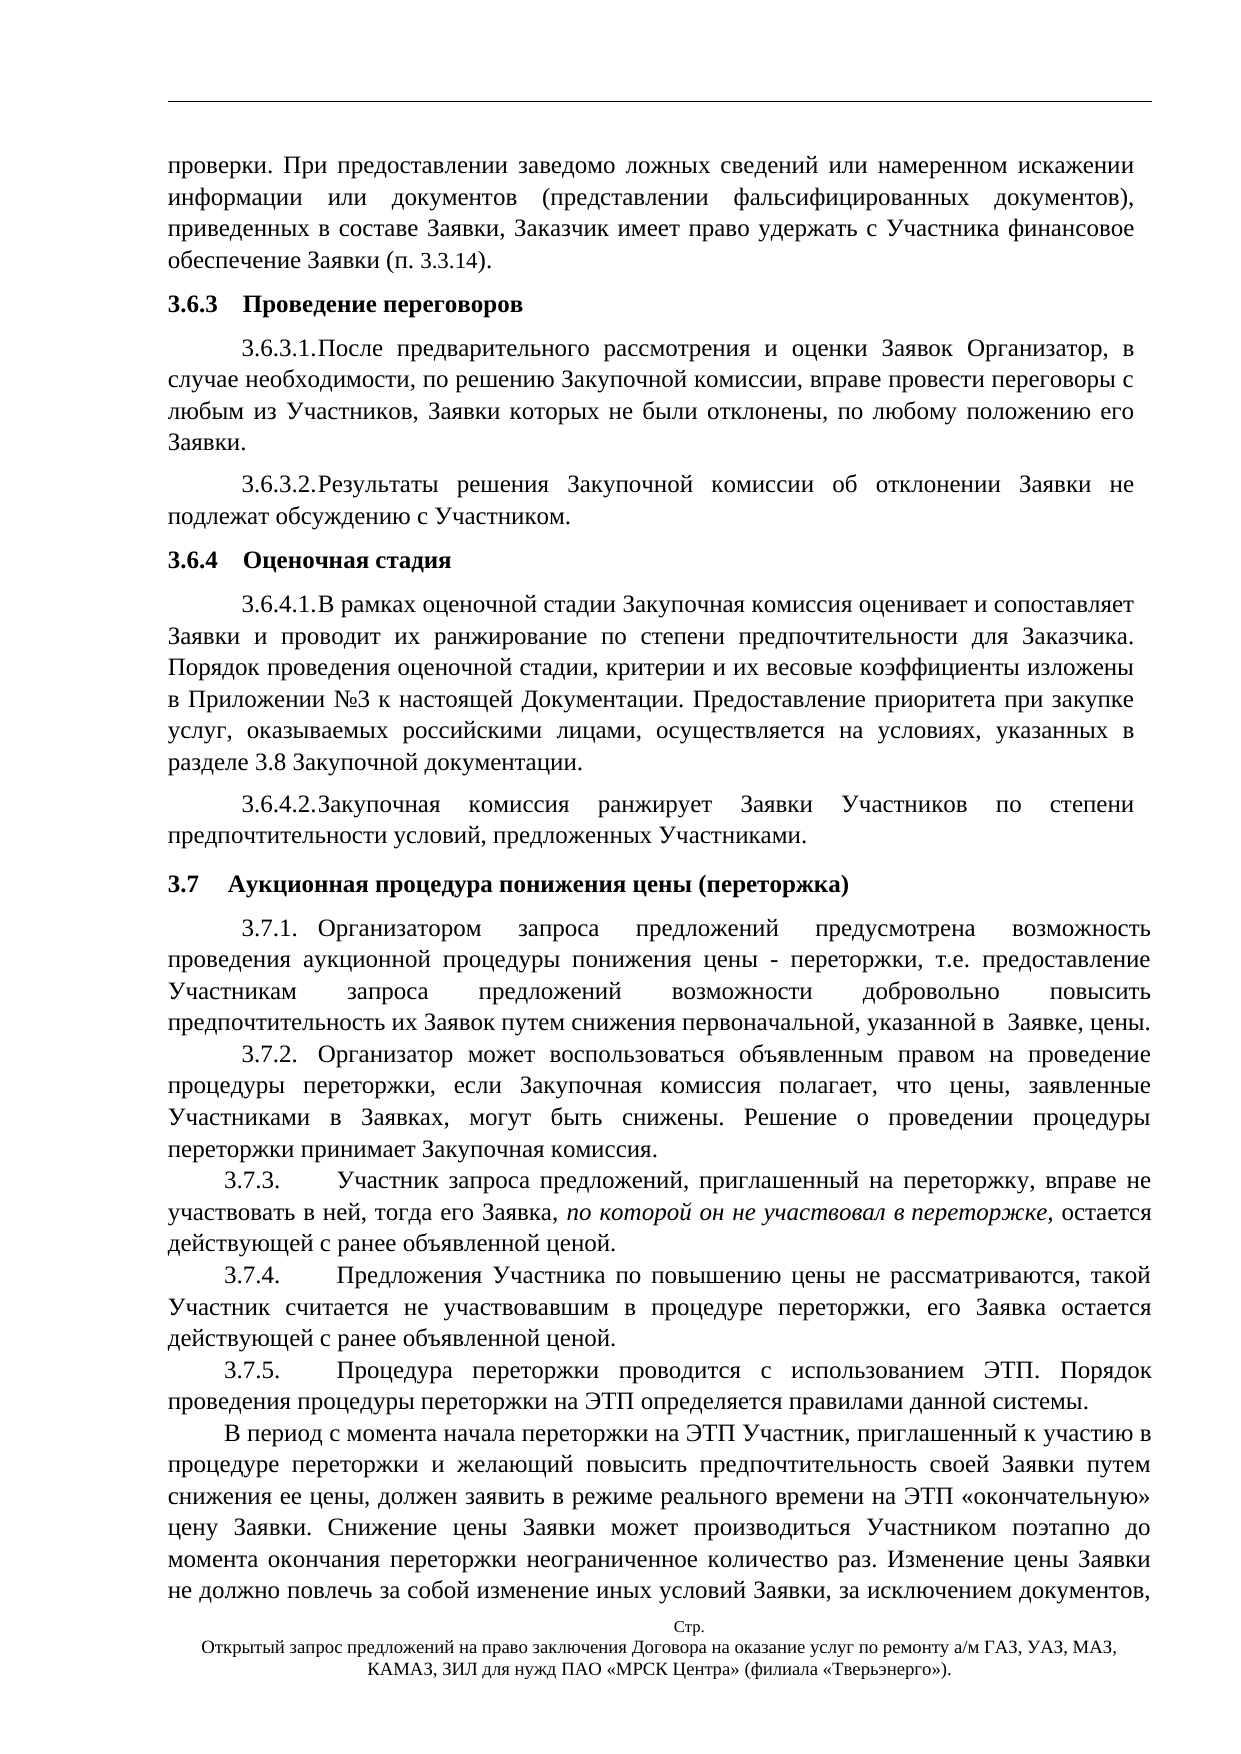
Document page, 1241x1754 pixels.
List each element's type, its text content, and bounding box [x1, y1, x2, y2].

list Организатор может воспользоваться объявленным правом на проведение процедуры переторжки, если Закупочная комиссия полагает, что цены, заявленные Участниками в Заявках, могут быть снижены. Решение о проведении процедуры переторжки принимает Закупочная комиссия. [168, 1039, 1152, 1162]
list Организатором запроса предложений предусмотрена возможность проведения аукционной процедуры понижения цены - переторжки, т.е. предоставление Участникам запроса предложений возможности добровольно повысить предпочтительность их Заявок путем снижения первоначальной, указанной в Заявке, цены. [168, 913, 1152, 1036]
subtitle Аукционная процедура понижения цены (переторжка) [168, 869, 1152, 897]
list В рамках оценочной стадии Закупочная комиссия оценивает и сопоставляет Заявки и проводит их ранжирование по степени предпочтительности для Заказчика. Порядок проведения оценочной стадии, критерии и их весовые коэффициенты изложены в Приложении №3 к настоящей Документации. Предоставление приоритета при закупке услуг, оказываемых российскими лицами, осуществляется на условиях, указанных в разделе 3.8 Закупочной документации. [168, 589, 1135, 776]
list Участник запроса предложений, приглашенный на переторжку, вправе не участвовать в ней, тогда его Заявка, по которой он не участвовал в переторжке, остается действующей с ранее объявленной ценой. [168, 1165, 1152, 1257]
list Результаты решения Закупочной комиссии об отклонении Заявки не подлежат обсуждению с Участником. [168, 469, 1135, 530]
list Предложения Участника по повышению цены не рассматриваются, такой Участник считается не участвовавшим в процедуре переторжки, его Заявка остается действующей с ранее объявленной ценой. [168, 1260, 1152, 1352]
list После предварительного рассмотрения и оценки Заявок Организатор, в случае необходимости, по решению Закупочной комиссии, вправе провести переговоры с любым из Участников, Заявки которых не были отклонены, по любому положению его Заявки. [168, 333, 1135, 456]
subtitle Проведение переговоров [168, 289, 1152, 317]
list Процедура переторжки проводится с использованием ЭТП. Порядок проведения процедуры переторжки на ЭТП определяется правилами данной системы. [168, 1355, 1152, 1415]
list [168, 150, 1135, 273]
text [168, 1418, 1152, 1604]
list Закупочная комиссия ранжирует Заявки Участников по степени предпочтительности условий, предложенных Участниками. [168, 789, 1135, 849]
subtitle Оценочная стадия [168, 545, 1152, 574]
